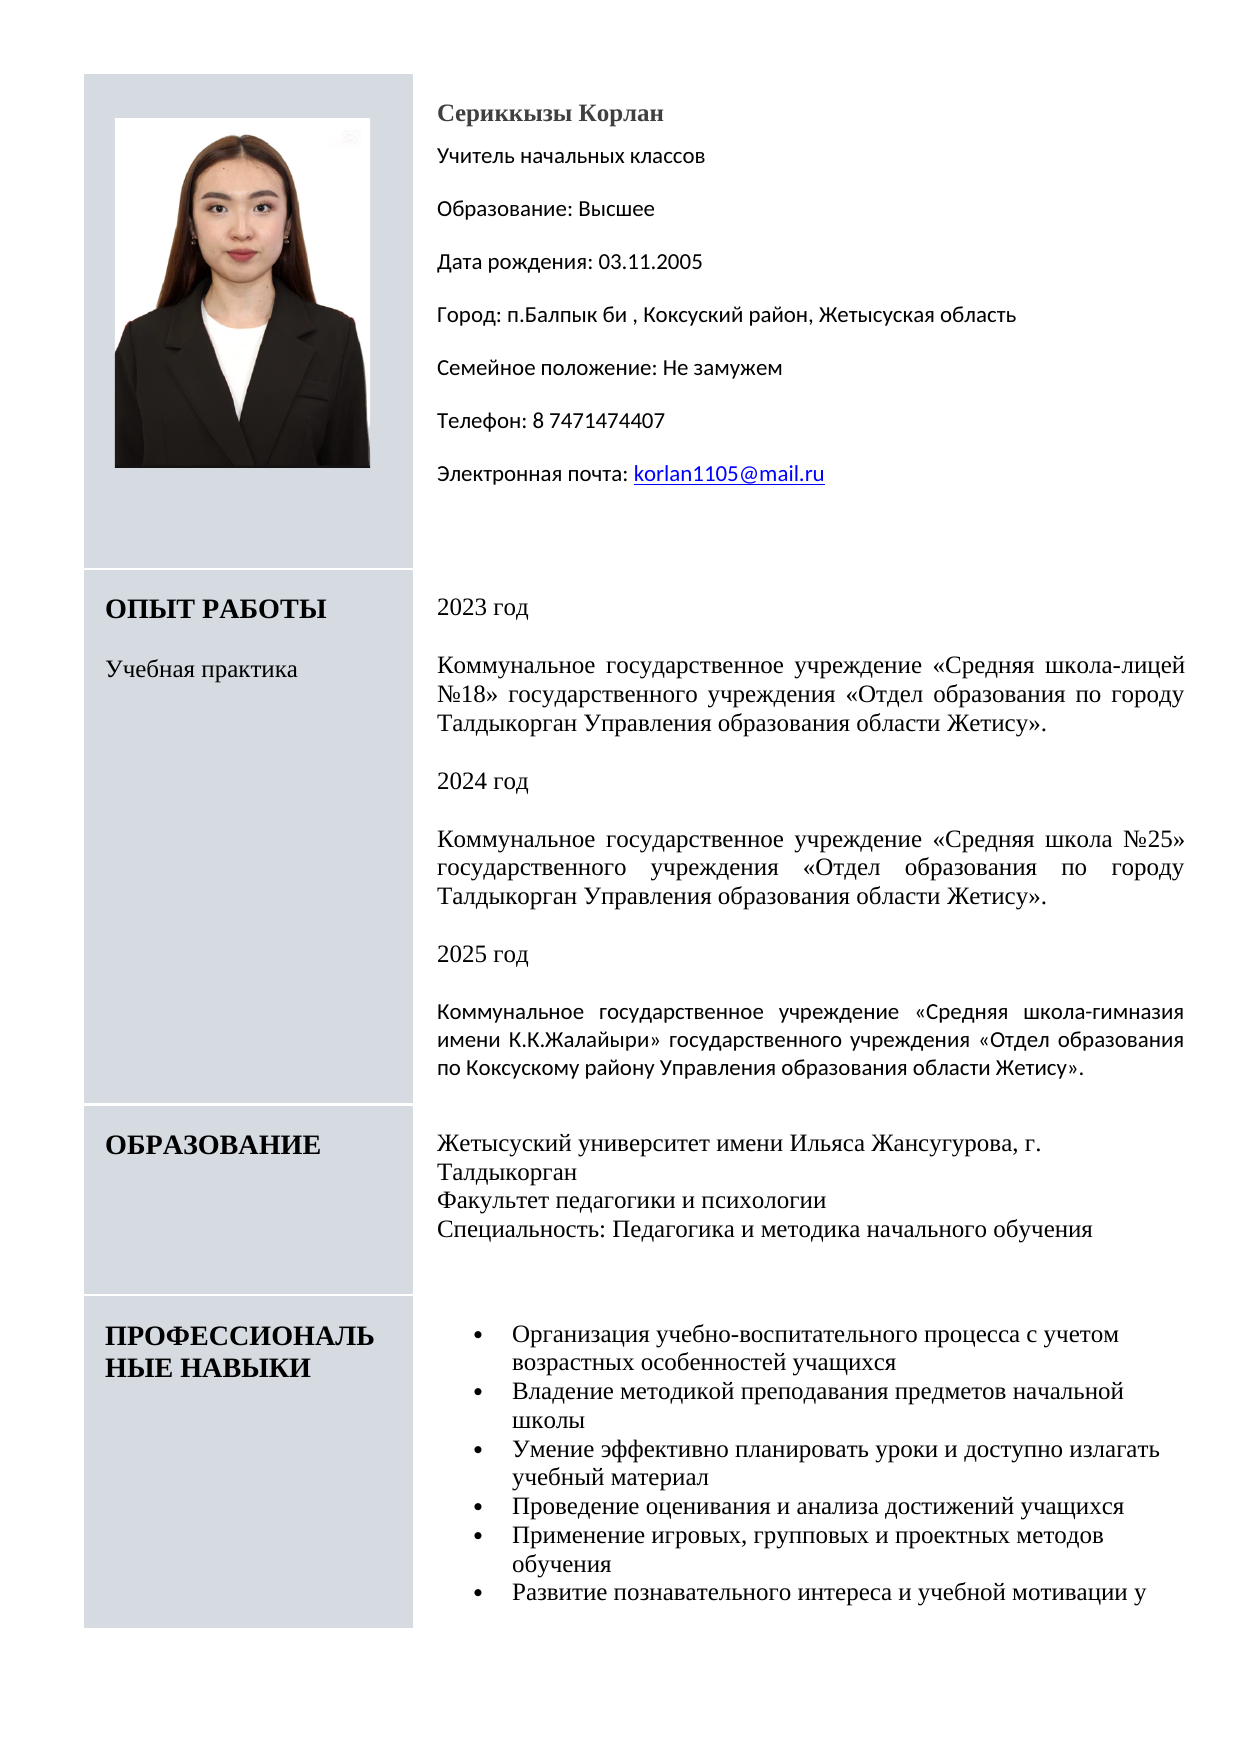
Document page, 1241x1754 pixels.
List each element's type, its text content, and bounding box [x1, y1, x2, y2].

table_header [84, 74, 413, 568]
picture [114, 118, 370, 468]
table_cell ОБРАЗОВАНИЕ [84, 1106, 413, 1294]
table_cell 2023 год Коммунальное государственное учреждение «Средняя школа-лицей №18» государственного учреждения «Отдел образования по городу Талдыкорган Управления образования области Жетису». 2024 год Коммунальное государственное учреждение «Средняя школа №25» государственного учреждения «Отдел образования по городу Талдыкорган Управления образования области Жетису». 2025 год Коммунальное государственное учреждение «Средняя школа-гимназия имени К.К.Жалайыри» государственного учреждения «Отдел образования по Коксускому району Управления образования области Жетису». [415, 570, 1206, 1103]
table_cell ОПЫТ РАБОТЫ Учебная практика [84, 570, 413, 1103]
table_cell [84, 1296, 413, 1628]
table_header Сериккызы Корлан Учитель начальных классов Образование: Высшее Дата рождения: 03.11.2005 Город: п.Балпык би , Коксуский район, Жетысуская область Семейное положение: Не замужем Телефон: 8 7471474407 Электронная почта: korlan1105@mail.ru [415, 76, 1206, 568]
table_cell Жетысуский университет имени Ильяса Жансугурова, г. Талдыкорган Факультет педагогики и психологии Специальность: Педагогика и методика начального обучения [415, 1106, 1206, 1294]
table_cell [415, 1296, 1206, 1628]
